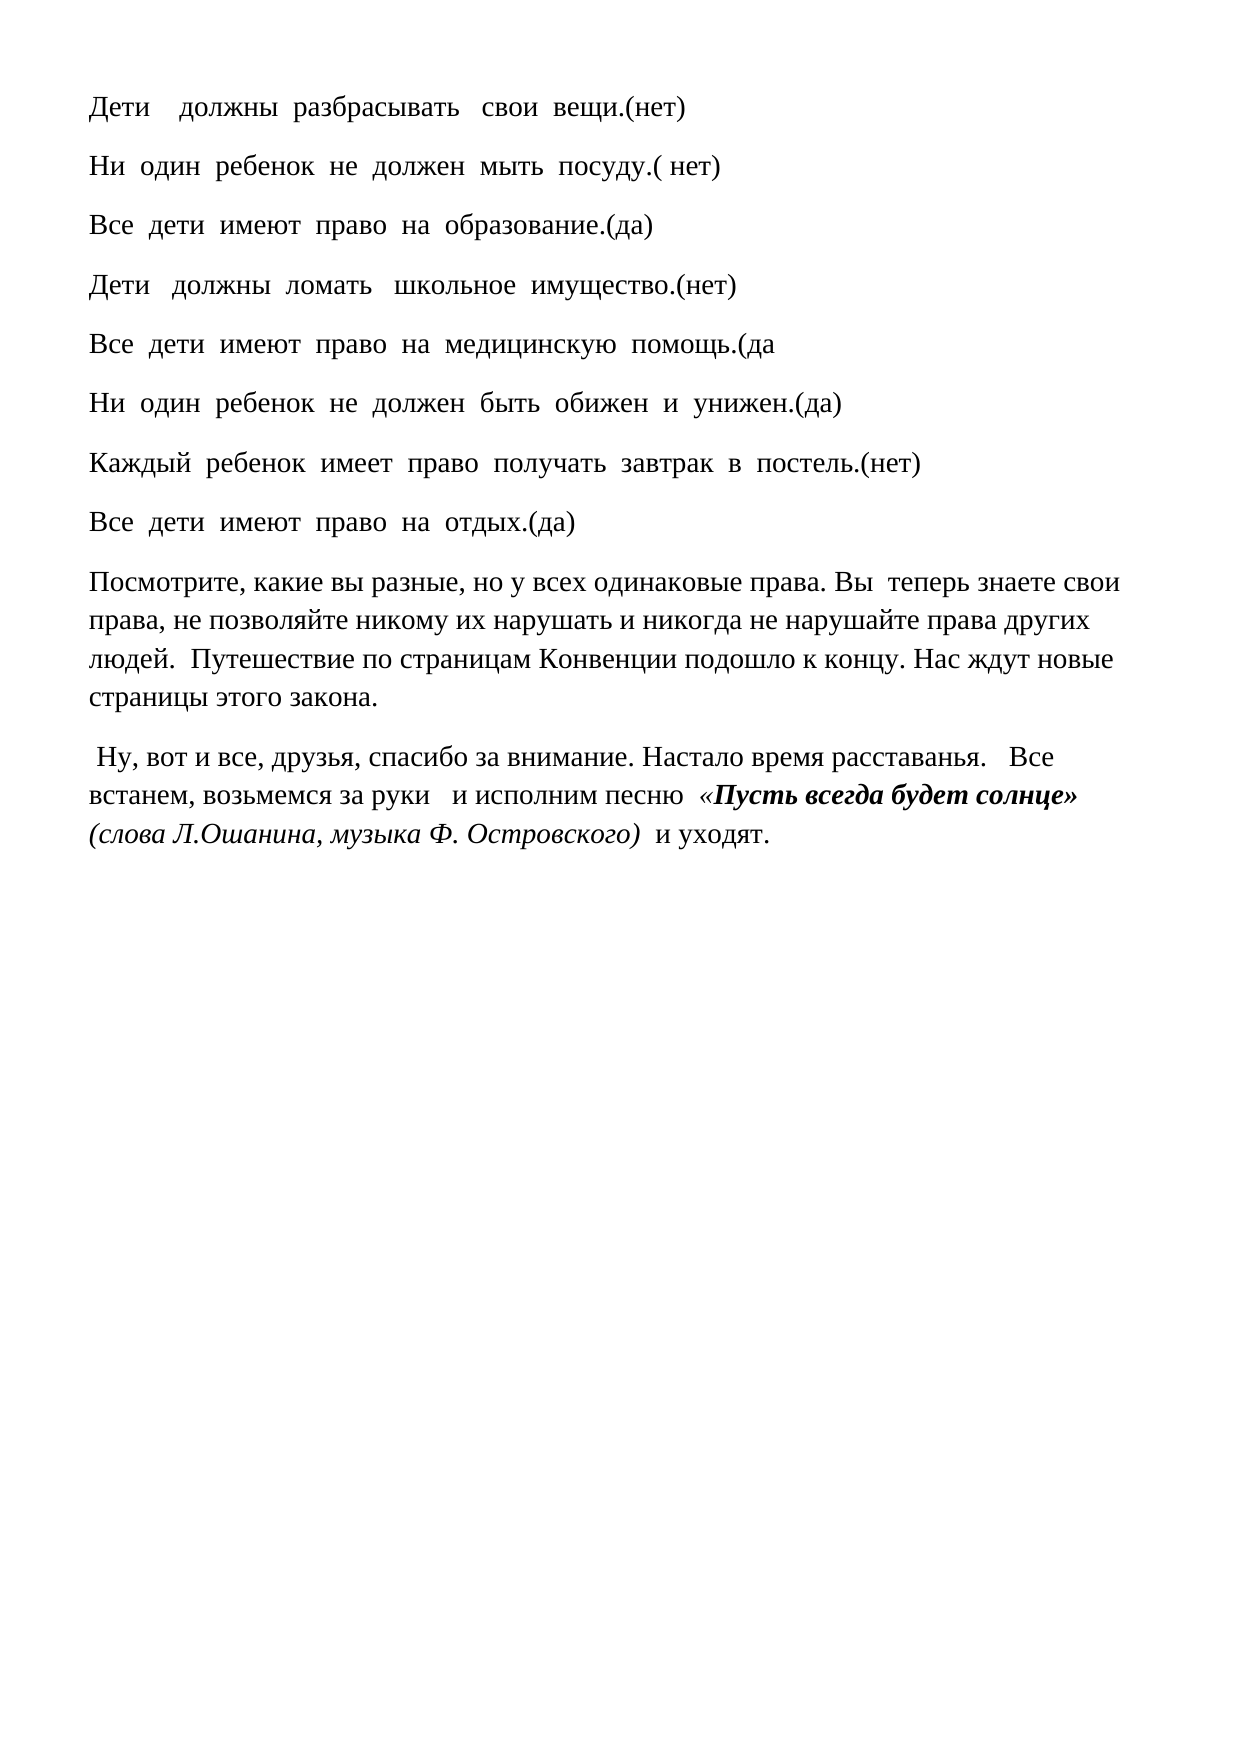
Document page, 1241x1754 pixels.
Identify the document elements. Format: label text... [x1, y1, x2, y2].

text Ни один ребенок не должен быть обижен и унижен.(да) [89, 386, 1152, 419]
text Все дети имеют право на медицинскую помощь.(да [89, 326, 1152, 360]
text Каждый ребенок имеет право получать завтрак в постель.(нет) [89, 445, 1152, 478]
text Все дети имеют право на образование.(да) [89, 207, 1152, 241]
text Ну, вот и все, друзья, спасибо за внимание. Настало время расставанья. Все встанем, возьмемся за руки и исполним песню «Пусть всегда будет солнце» (слова Л.Ошанина, музыка Ф. Островского) и уходят. [89, 739, 1152, 849]
text Ни один ребенок не должен мыть посуду.( нет) [89, 148, 1152, 182]
text Посмотрите, какие вы разные, но у всех одинаковые права. Вы теперь знаете свои права, не позволяйте никому их нарушать и никогда не нарушайте права других людей. Путешествие по страницам Конвенции подошло к концу. Нас ждут новые страницы этого закона. [89, 564, 1152, 713]
text Дети должны разбрасывать свои вещи.(нет) [89, 89, 1152, 122]
text Дети должны ломать школьное имущество.(нет) [89, 267, 1152, 300]
text Все дети имеют право на отдых.(да) [89, 504, 1152, 538]
